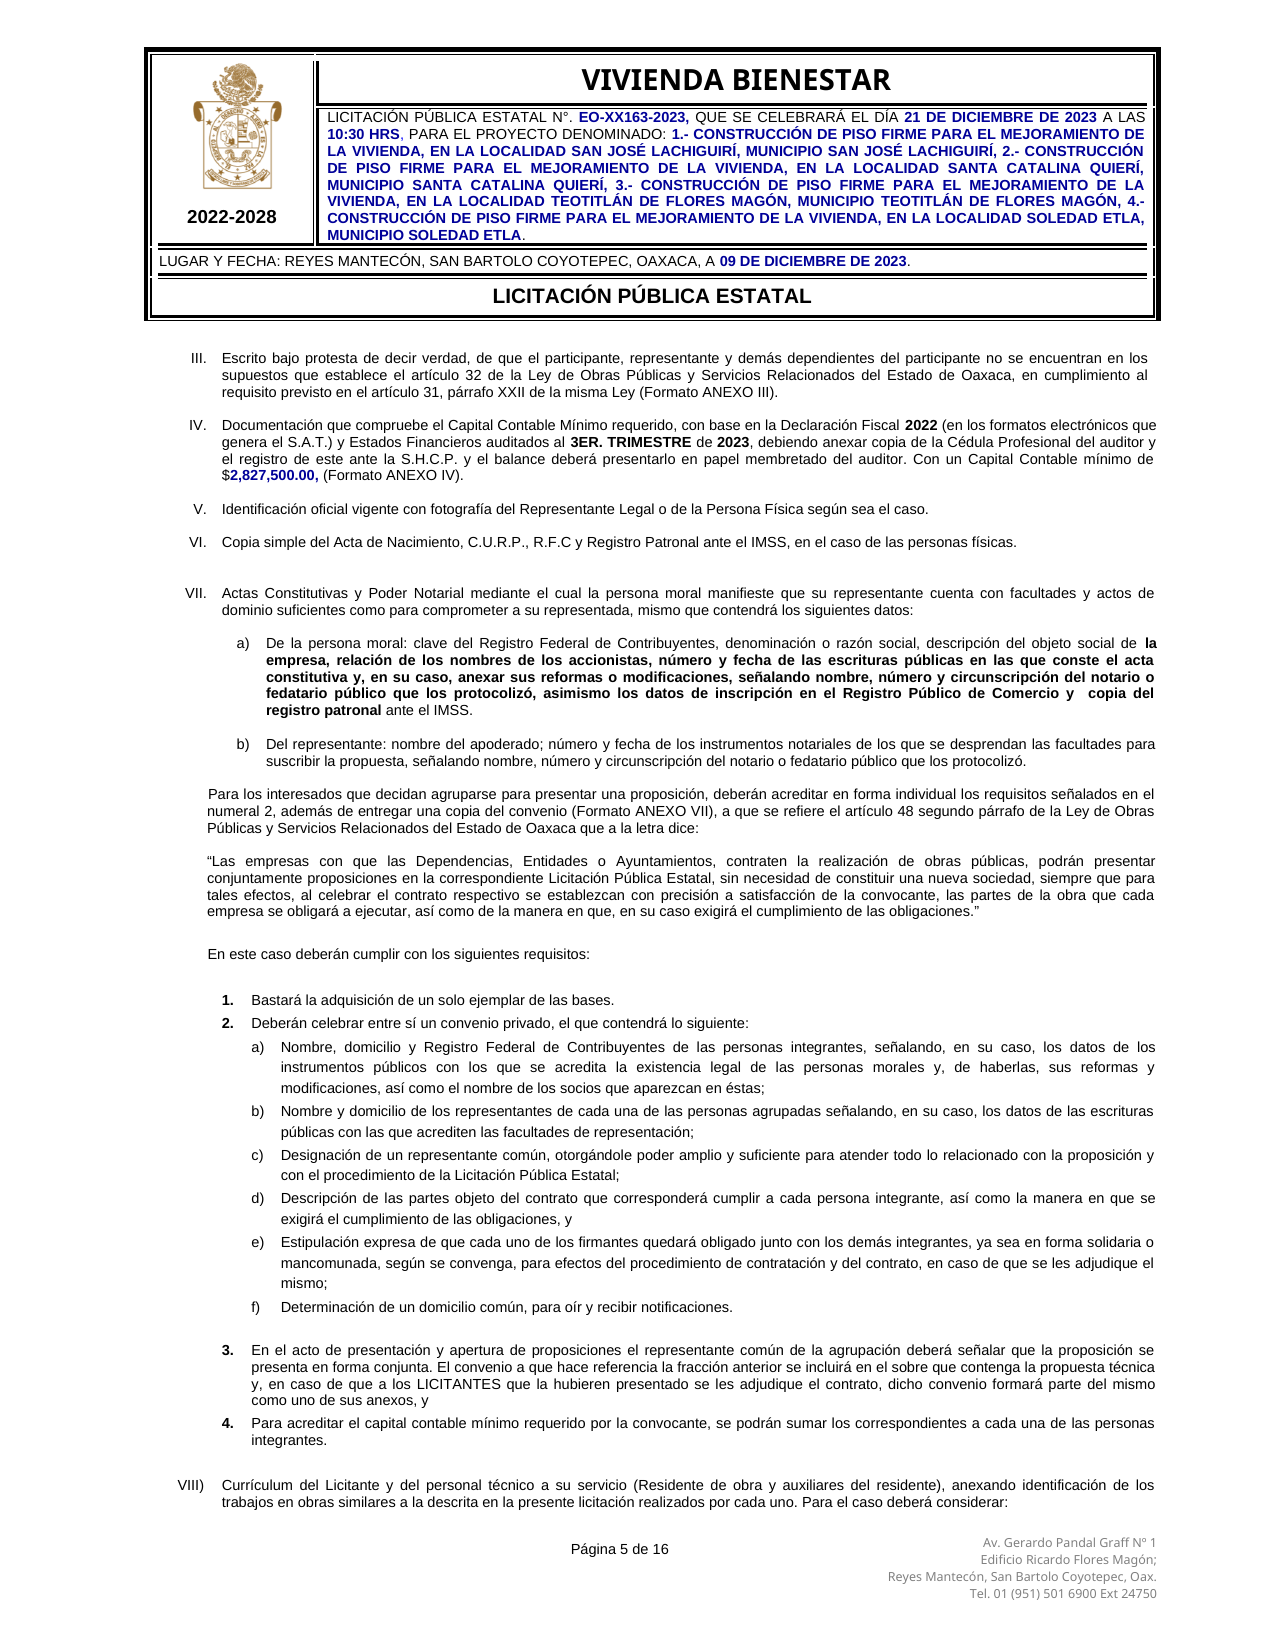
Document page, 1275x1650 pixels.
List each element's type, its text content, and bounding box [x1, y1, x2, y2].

text En este caso deberán cumplir con los siguientes requisitos: [207, 943, 1157, 964]
list Nombre, domicilio y Registro Federal de Contribuyentes de las personas integrantes, señalando, en su caso, los datos de los instrumentos públicos con los que se acredita la existencia legal de las personas morales y, de haberlas, sus reformas y modificaciones, así como el nombre de los socios que aparezcan en éstas; [251, 1036, 1157, 1097]
text 2. Deberán celebrar entre sí un convenio privado, el que contendrá lo siguiente: [222, 1012, 1157, 1033]
list Determinación de un domicilio común, para oír y recibir notificaciones. [251, 1296, 1157, 1316]
text 1. Bastará la adquisición de un solo ejemplar de las bases. [222, 989, 1157, 1010]
list Escrito bajo protesta de decir verdad, de que el participante, representante y demás dependientes del participante no se encuentran en los supuestos que establece el artículo 32 de la Ley de Obras Públicas y Servicios Relacionados del Estado de Oaxaca, en cumplimiento al requisito previsto en el artículo 31, párrafo XXII de la misma Ley (Formato ANEXO III). [207, 350, 1151, 400]
list Nombre y domicilio de los representantes de cada una de las personas agrupadas señalando, en su caso, los datos de las escrituras públicas con las que acrediten las facultades de representación; [251, 1100, 1157, 1141]
text 4. Para acreditar el capital contable mínimo requerido por la convocante, se podrán sumar los correspondientes a cada una de las personas integrantes. [222, 1415, 1157, 1448]
list Designación de un representante común, otorgándole poder amplio y suficiente para atender todo lo relacionado con la proposición y con el procedimiento de la Licitación Pública Estatal; [251, 1144, 1157, 1185]
list Identificación oficial vigente con fotografía del Representante Legal o de la Persona Física según sea el caso. [207, 501, 1157, 517]
list Currículum del Licitante y del personal técnico a su servicio (Residente de obra y auxiliares del residente), anexando identificación de los trabajos en obras similares a la descrita en la presente licitación realizados por cada uno. Para el caso deberá considerar: [177, 1477, 1157, 1511]
list Actas Constitutivas y Poder Notarial mediante el cual la persona moral manifieste que su representante cuenta con facultades y actos de dominio suficientes como para comprometer a su representada, mismo que contendrá los siguientes datos: [207, 584, 1157, 618]
picture [187, 59, 285, 188]
text Para los interesados que decidan agruparse para presentar una proposición, deberán acreditar en forma individual los requisitos señalados en el numeral 2, además de entregar una copia del convenio (Formato ANEXO VII), a que se refiere el artículo 48 segundo párrafo de la Ley de Obras Públicas y Servicios Relacionados del Estado de Oaxaca que a la letra dice: [207, 786, 1157, 836]
list Estipulación expresa de que cada uno de los firmantes quedará obligado junto con los demás integrantes, ya sea en forma solidaria o mancomunada, según se convenga, para efectos del procedimiento de contratación y del contrato, en caso de que se les adjudique el mismo; [251, 1231, 1157, 1293]
list Documentación que compruebe el Capital Contable Mínimo requerido, con base en la Declaración Fiscal 2022 (en los formatos electrónicos que genera el S.A.T.) y Estados Financieros auditados al 3ER. TRIMESTRE de 2023, debiendo anexar copia de la Cédula Profesional del auditor y el registro de este ante la S.H.C.P. y el balance deberá presentarlo en papel membretado del auditor. Con un Capital Contable mínimo de $2,827,500.00, (Formato ANEXO IV). [207, 417, 1157, 484]
list Copia simple del Acta de Nacimiento, C.U.R.P., R.F.C y Registro Patronal ante el IMSS, en el caso de las personas físicas. [207, 534, 1157, 551]
list De la persona moral: clave del Registro Federal de Contribuyentes, denominación o razón social, descripción del objeto social de la empresa, relación de los nombres de los accionistas, número y fecha de las escrituras públicas en las que conste el acta constitutiva y, en su caso, anexar sus reformas o modificaciones, señalando nombre, número y circunscripción del notario o fedatario público que los protocolizó, asimismo los datos de inscripción en el Registro Público de Comercio y copia del registro patronal ante el IMSS. [236, 635, 1157, 719]
list Descripción de las partes objeto del contrato que corresponderá cumplir a cada persona integrante, así como la manera en que se exigirá el cumplimiento de las obligaciones, y [251, 1187, 1157, 1229]
text “Las empresas con que las Dependencias, Entidades o Ayuntamientos, contraten la realización de obras públicas, podrán presentar conjuntamente proposiciones en la correspondiente Licitación Pública Estatal, sin necesidad de constituir una nueva sociedad, siempre que para tales efectos, al celebrar el contrato respectivo se establezcan con precisión a satisfacción de la convocante, las partes de la obra que cada empresa se obligará a ejecutar, así como de la manera en que, en su caso exigirá el cumplimiento de las obligaciones.” [207, 853, 1157, 920]
text 3. En el acto de presentación y apertura de proposiciones el representante común de la agrupación deberá señalar que la proposición se presenta en forma conjunta. El convenio a que hace referencia la fracción anterior se incluirá en el sobre que contenga la propuesta técnica y, en caso de que a los LICITANTES que la hubieren presentado se les adjudique el contrato, dicho convenio formará parte del mismo como uno de sus anexos, y [222, 1342, 1157, 1409]
list Del representante: nombre del apoderado; número y fecha de los instrumentos notariales de los que se desprendan las facultades para suscribir la propuesta, señalando nombre, número y circunscripción del notario o fedatario público que los protocolizó. [236, 735, 1157, 769]
